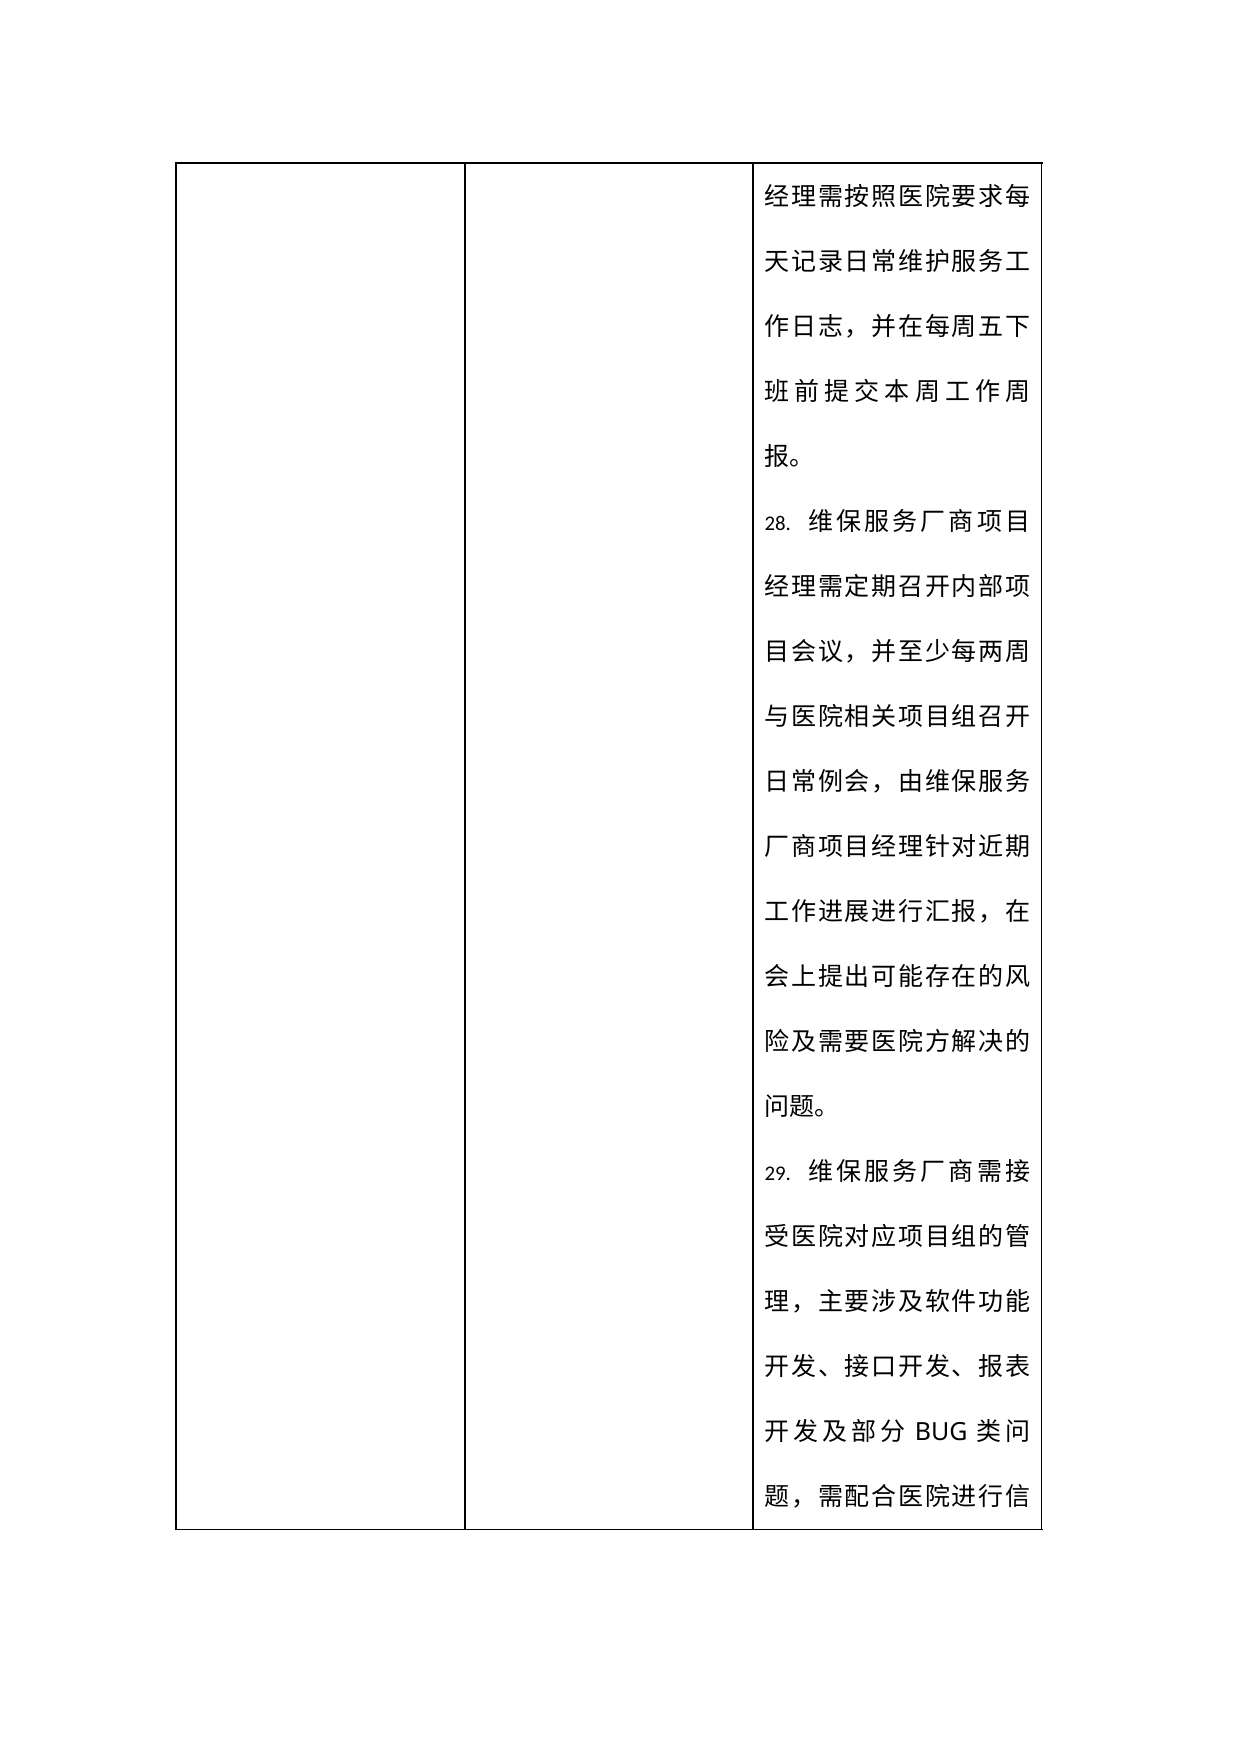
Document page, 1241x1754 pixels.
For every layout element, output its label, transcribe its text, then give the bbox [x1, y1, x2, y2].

table_cell [466, 164, 752, 1528]
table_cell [754, 164, 1041, 1528]
table_cell 2 [177, 164, 464, 1528]
